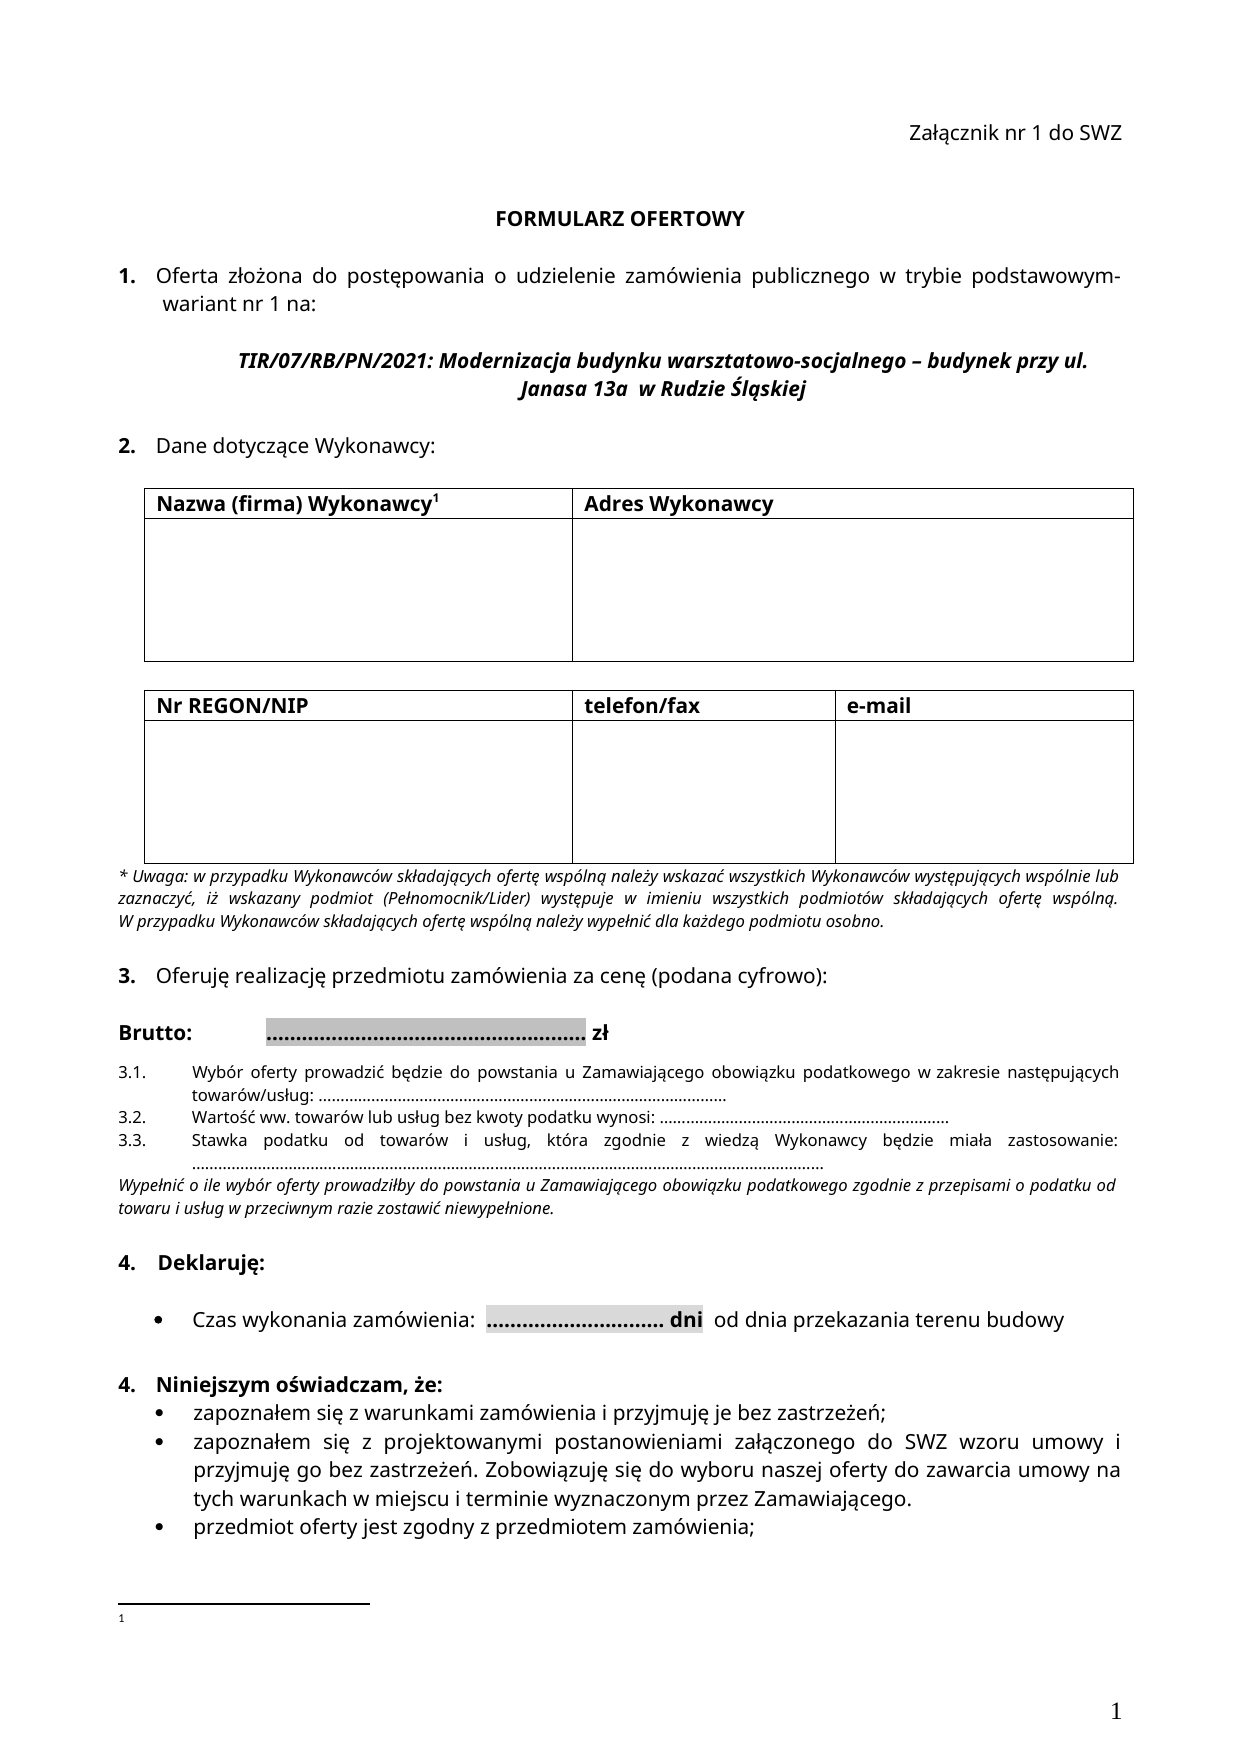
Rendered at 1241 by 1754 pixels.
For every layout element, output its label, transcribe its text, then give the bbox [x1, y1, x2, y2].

text * Uwaga: w przypadku Wykonawców składających ofertę wspólną należy wskazać wszystkich Wykonawców występujących wspólnie lub zaznaczyć, iż wskazany podmiot (Pełnomocnik/Lider) występuje w imieniu wszystkich podmiotów składających ofertę wspólną. W przypadku Wykonawców składających ofertę wspólną należy wypełnić dla każdego podmiotu osobno. [118, 864, 1122, 932]
table_header telefon/fax [573, 691, 835, 720]
table_cell [573, 519, 1133, 661]
text 4. Deklaruję: [118, 1248, 1122, 1276]
table_cell [573, 721, 835, 863]
table_cell [145, 519, 572, 661]
text Załącznik nr 1 do SWZ [118, 118, 1122, 147]
table_header Nazwa (firma) Wykonawcy [145, 489, 572, 518]
list Dane dotyczące Wykonawcy: [118, 431, 1122, 460]
list Oferuję realizację przedmiotu zamówienia za cenę (podana cyfrowo): [118, 961, 1122, 989]
text Wypełnić o ile wybór oferty prowadziłby do powstania u Zamawiającego obowiązku podatkowego zgodnie z przepisami o podatku od towaru i usług w przeciwnym razie zostawić niewypełnione. [118, 1174, 1119, 1219]
text Brutto: ……………………………………………… zł [586, 1018, 1122, 1046]
text 3.1. Wybór oferty prowadzić będzie do powstania u Zamawiającego obowiązku podatkowego w zakresie następujących towarów/usług: ………………………………………………………………………………… [118, 1061, 1119, 1106]
table_header e-mail [836, 691, 1133, 720]
text Brutto: ……………………………………………… zł [118, 1018, 266, 1046]
list Czas wykonania zamówienia: ………………………… dni od dnia przekazania terenu budowy [154, 1305, 486, 1333]
list zapoznałem się z warunkami zamówienia i przyjmuję je bez zastrzeżeń; [156, 1398, 1122, 1427]
table_header Adres Wykonawcy [573, 489, 1133, 518]
text 3.3. Stawka podatku od towarów i usług, która zgodnie z wiedzą Wykonawcy będzie miała zastosowanie: ……………………………………………………………………………………………………………………………… [118, 1129, 1119, 1174]
table_cell [145, 721, 572, 863]
list Niniejszym oświadczam, że: [118, 1370, 1122, 1398]
list przedmiot oferty jest zgodny z przedmiotem zamówienia; [156, 1512, 1122, 1541]
text FORMULARZ OFERTOWY [118, 204, 1122, 232]
list Oferta złożona do postępowania o udzielenie zamówienia publicznego w trybie podstawowym- wariant nr 1 na: [118, 261, 1122, 318]
list zapoznałem się z projektowanymi postanowieniami załączonego do SWZ wzoru umowy i przyjmuję go bez zastrzeżeń. Zobowiązuję się do wyboru naszej oferty do zawarcia umowy na tych warunkach w miejscu i terminie wyznaczonym przez Zamawiającego. [156, 1427, 1122, 1512]
text TIR/07/RB/PN/2021: Modernizacja budynku warsztatowo-socjalnego – budynek przy ul. Janasa 13a w Rudzie Śląskiej [207, 346, 1122, 403]
table_header Nr REGON/NIP [145, 691, 572, 720]
text 3.2. Wartość ww. towarów lub usług bez kwoty podatku wynosi: ………………………………………………………… [118, 1106, 1119, 1129]
list Czas wykonania zamówienia: ………………………… dni od dnia przekazania terenu budowy [714, 1305, 1122, 1333]
table_cell [836, 721, 1133, 863]
